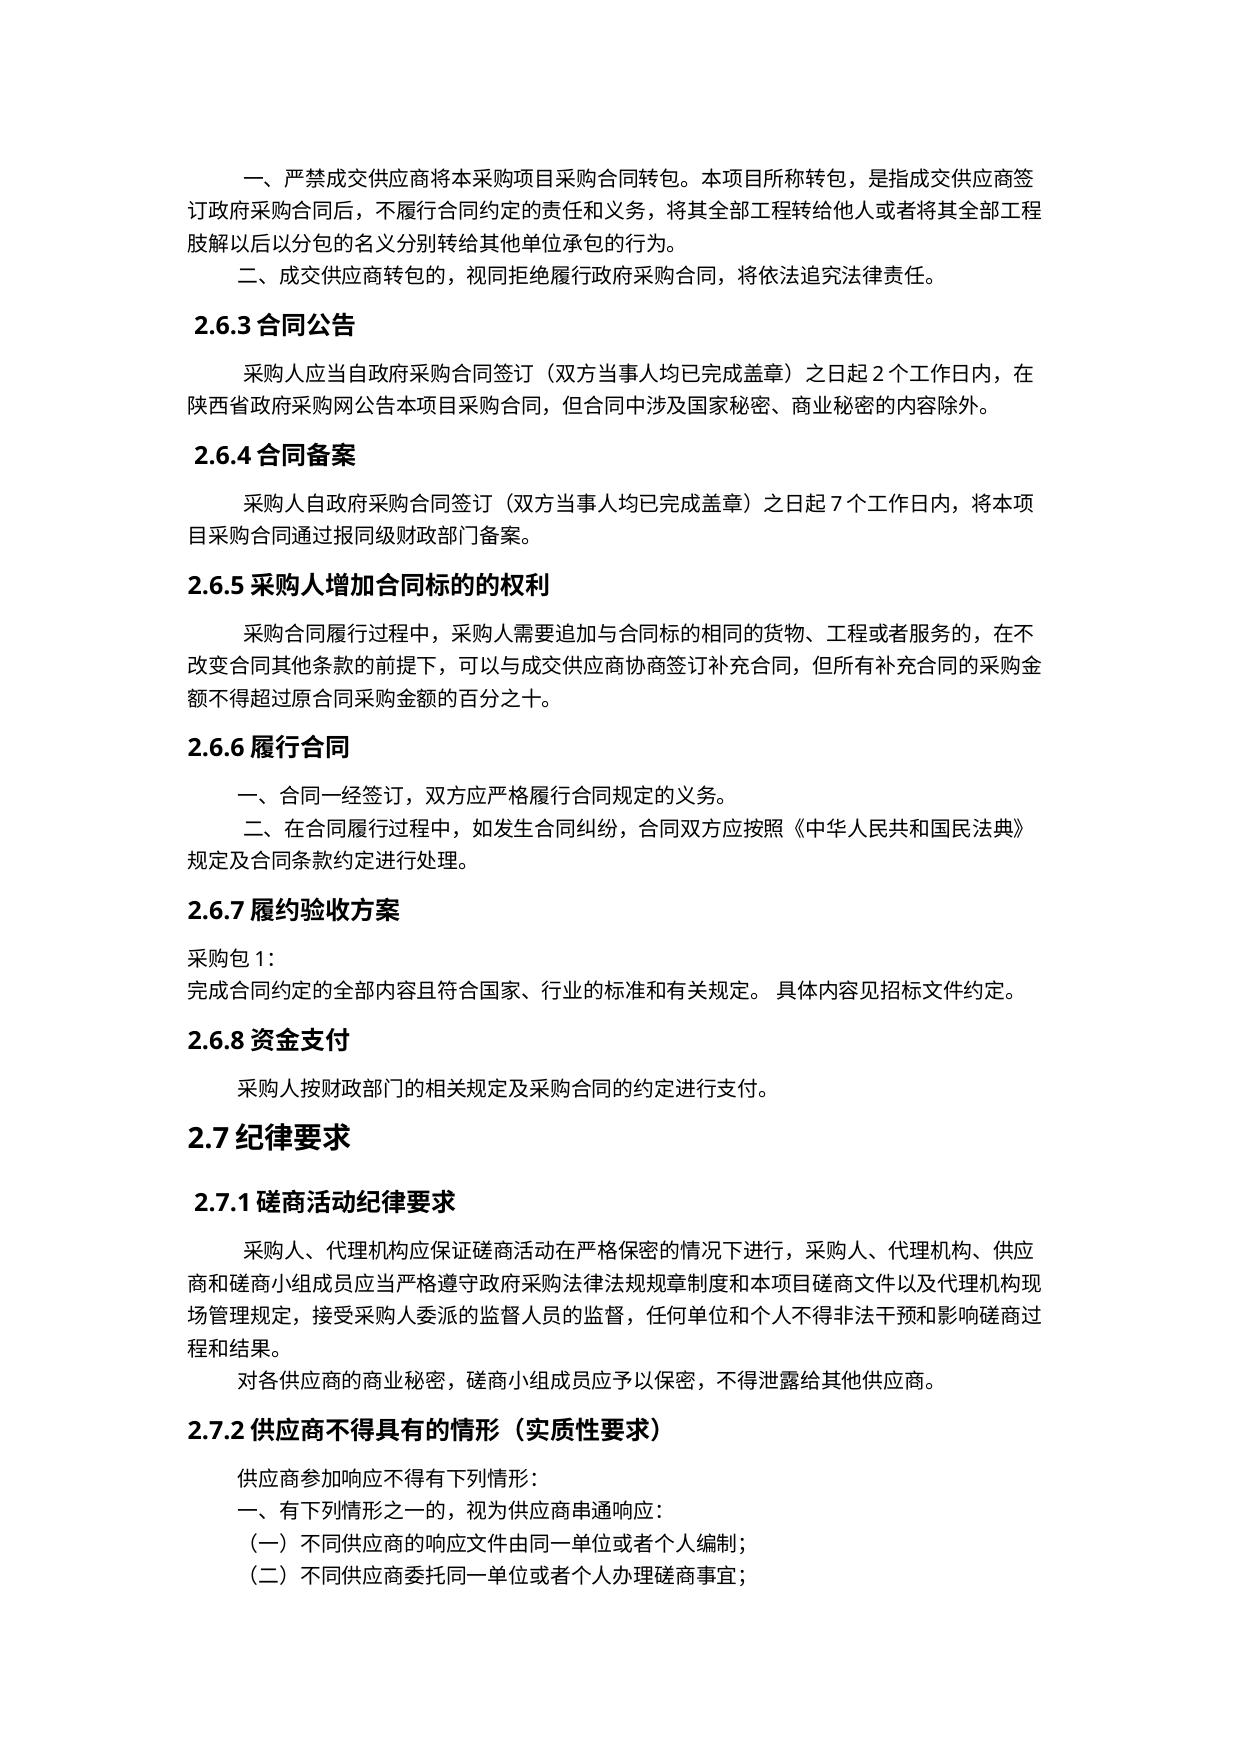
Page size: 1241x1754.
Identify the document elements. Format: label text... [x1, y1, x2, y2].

text 二、成交供应商转包的，视同拒绝履行政府采购合同，将依法追究法律责任。 [187, 259, 1053, 292]
text 2.6.5采购人增加合同标的的权利 [187, 552, 1053, 617]
text 2.6.8资金支付 [187, 1007, 1053, 1072]
text （二）不同供应商委托同一单位或者个人办理磋商事宜； [187, 1559, 1053, 1592]
text 2.6.4合同备案 [187, 422, 1053, 487]
text 一、有下列情形之一的，视为供应商串通响应： [187, 1494, 1053, 1527]
text 采购合同履行过程中，采购人需要追加与合同标的相同的货物、工程或者服务的，在不改变合同其他条款的前提下，可以与成交供应商协商签订补充合同，但所有补充合同的采购金额不得超过原合同采购金额的百分之十。 [187, 617, 1053, 714]
text 一、合同一经签订，双方应严格履行合同规定的义务。 [187, 779, 1053, 812]
text 2.6.3合同公告 [187, 292, 1053, 357]
text 2.7.1磋商活动纪律要求 [187, 1169, 1053, 1234]
text 2.7.2供应商不得具有的情形（实质性要求） [187, 1397, 1053, 1462]
text 完成合同约定的全部内容且符合国家、行业的标准和有关规定。 具体内容见招标文件约定。 [187, 974, 1053, 1007]
text （一）不同供应商的响应文件由同一单位或者个人编制； [187, 1527, 1053, 1559]
text 二、在合同履行过程中，如发生合同纠纷，合同双方应按照《中华人民共和国民法典》规定及合同条款约定进行处理。 [187, 812, 1053, 877]
text 一、严禁成交供应商将本采购项目采购合同转包。本项目所称转包，是指成交供应商签订政府采购合同后，不履行合同约定的责任和义务，将其全部工程转给他人或者将其全部工程肢解以后以分包的名义分别转给其他单位承包的行为。 [187, 162, 1053, 259]
text 采购包1： [187, 942, 1053, 974]
text 2.7纪律要求 [187, 1104, 1053, 1169]
text 对各供应商的商业秘密，磋商小组成员应予以保密，不得泄露给其他供应商。 [187, 1364, 1053, 1397]
text 采购人按财政部门的相关规定及采购合同的约定进行支付。 [187, 1072, 1053, 1104]
text 采购人应当自政府采购合同签订（双方当事人均已完成盖章）之日起2个工作日内，在陕西省政府采购网公告本项目采购合同，但合同中涉及国家秘密、商业秘密的内容除外。 [187, 357, 1053, 422]
text 2.6.7履约验收方案 [187, 877, 1053, 942]
text 2.6.6履行合同 [187, 714, 1053, 779]
text 采购人自政府采购合同签订（双方当事人均已完成盖章）之日起7个工作日内，将本项目采购合同通过报同级财政部门备案。 [187, 487, 1053, 552]
text 采购人、代理机构应保证磋商活动在严格保密的情况下进行，采购人、代理机构、供应商和磋商小组成员应当严格遵守政府采购法律法规规章制度和本项目磋商文件以及代理机构现场管理规定，接受采购人委派的监督人员的监督，任何单位和个人不得非法干预和影响磋商过程和结果。 [187, 1234, 1053, 1364]
text 供应商参加响应不得有下列情形： [187, 1462, 1053, 1494]
